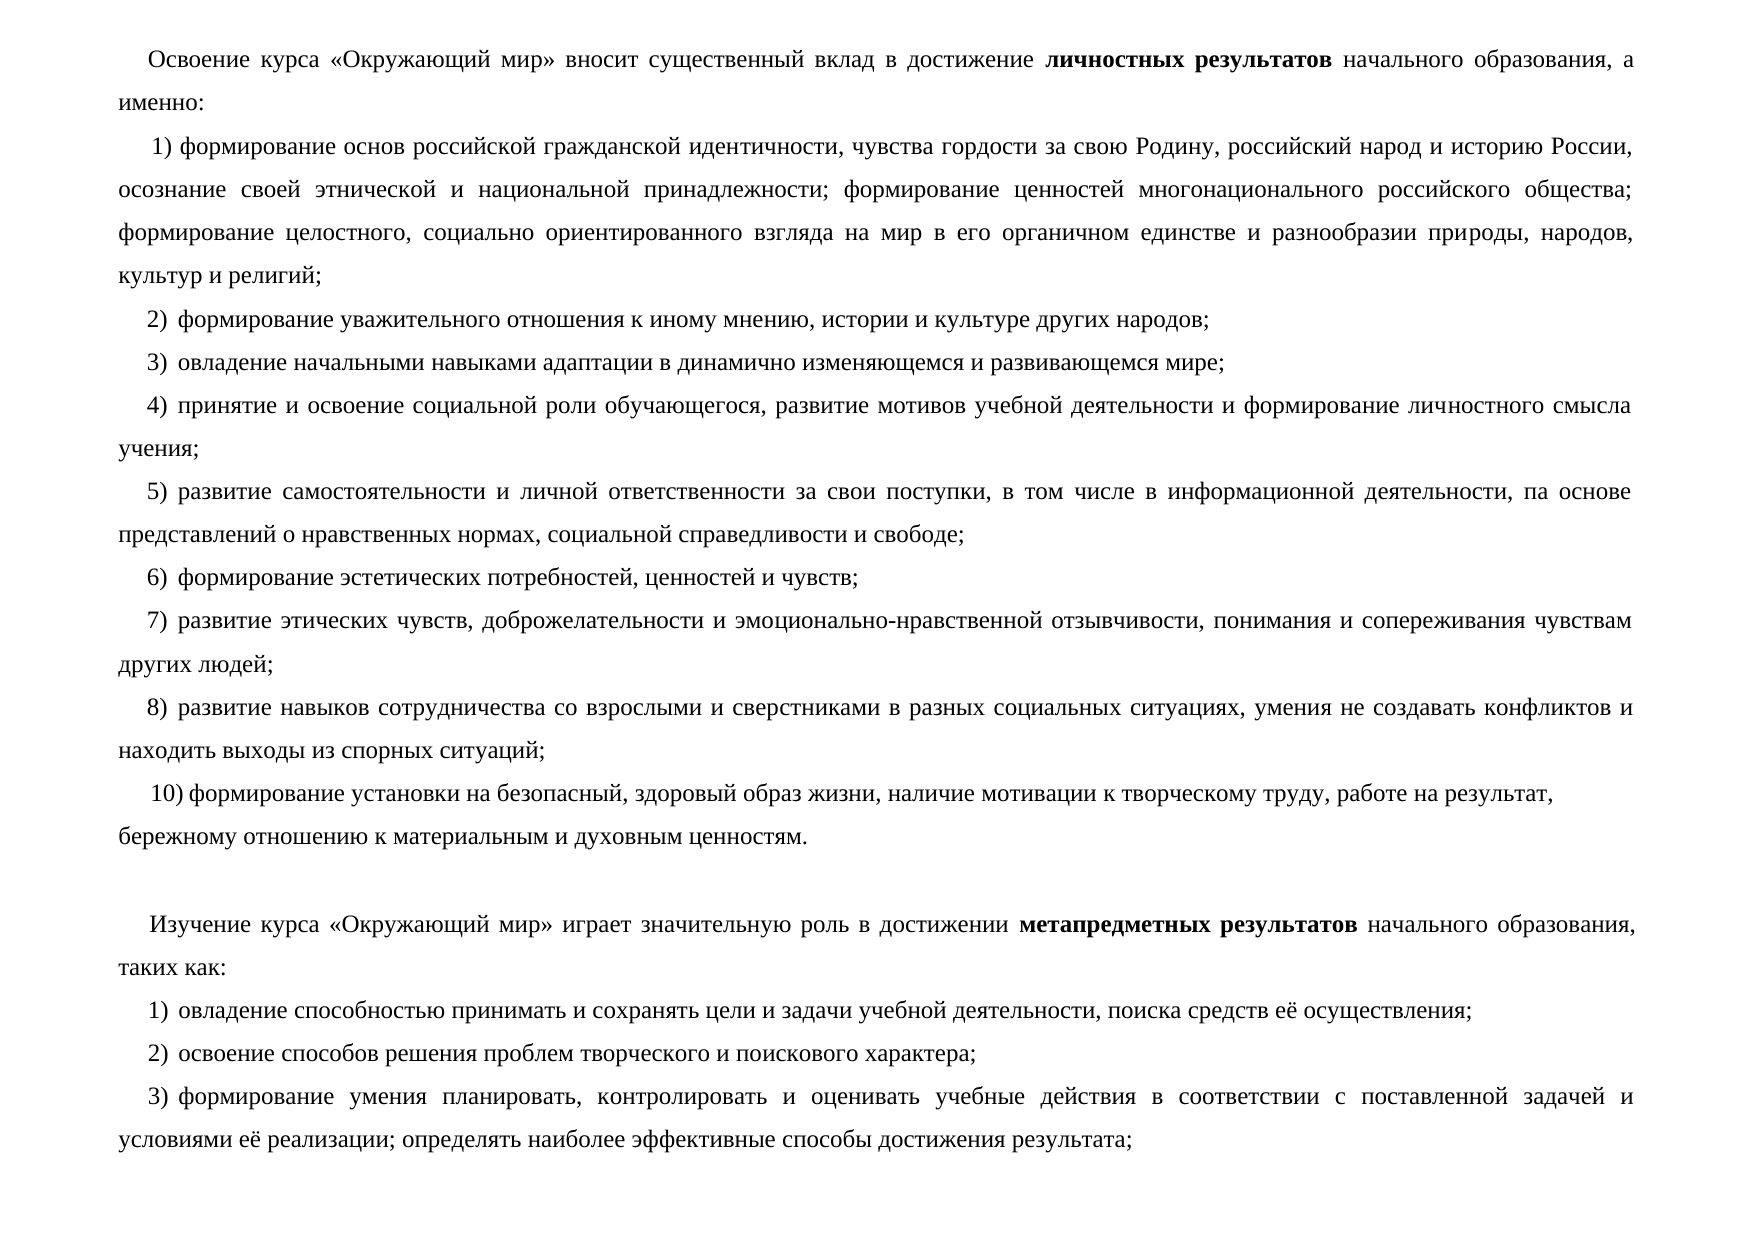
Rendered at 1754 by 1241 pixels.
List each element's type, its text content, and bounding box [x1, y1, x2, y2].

list овладение начальными навыками адаптации в динамично изменяющемся и развивающемся мире; [118, 347, 1631, 376]
text Изучение курса «Окружающий мир» играет значительную роль в достижении метапредметных результатов начального образования, таких как: [118, 909, 1636, 981]
list формирование умения планировать, контролировать и оценивать учебные действия в соответствии с поставленной задачей и условиями её реализации; определять наиболее эффективные способы достижения результата; [118, 1081, 1636, 1153]
text Освоение курса «Окружающий мир» вносит существенный вклад в достижение личностных результатов начального образования, а именно: [118, 44, 1634, 116]
text 1) формирование основ российской гражданской идентичности, чувства гордости за свою Родину, российский народ и историю России, осознание своей этнической и национальной принадлежности; формирование ценностей многонационального российского общества; формирование целостного, социально ориентированного взгляда на мир в его органичном единстве и разнообразии природы, народов, культур и религий; [118, 131, 1633, 289]
list принятие и освоение социальной роли обучающегося, развитие мотивов учебной деятельности и формирование личностного смысла учения; [118, 390, 1631, 462]
text 10) формирование установки на безопасный, здоровый образ жизни, наличие мотивации к творческому труду, работе на результат, бережному отношению к материальным и духовным ценностям. [118, 778, 1636, 850]
list формирование уважительного отношения к иному мнению, истории и культуре других народов; [118, 304, 1630, 332]
list развитие этических чувств, доброжелательности и эмоционально-нравственной отзывчивости, понимания и сопереживания чувствам других людей; [118, 606, 1632, 677]
list освоение способов решения проблем творческого и поискового характера; [118, 1038, 1636, 1067]
list овладение способностью принимать и сохранять цели и задачи учебной деятельности, поиска средств её осуществления; [118, 995, 1636, 1024]
list формирование эстетических потребностей, ценностей и чувств; [118, 562, 1631, 591]
list развитие самостоятельности и личной ответственности за свои поступки, в том числе в информационной деятельности, па основе представлений о нравственных нормах, социальной справедливости и свободе; [118, 476, 1632, 548]
list развитие навыков сотрудничества со взрослыми и сверстниками в разных социальных ситуациях, умения не создавать конфликтов и находить выходы из спорных ситуаций; [118, 692, 1634, 764]
